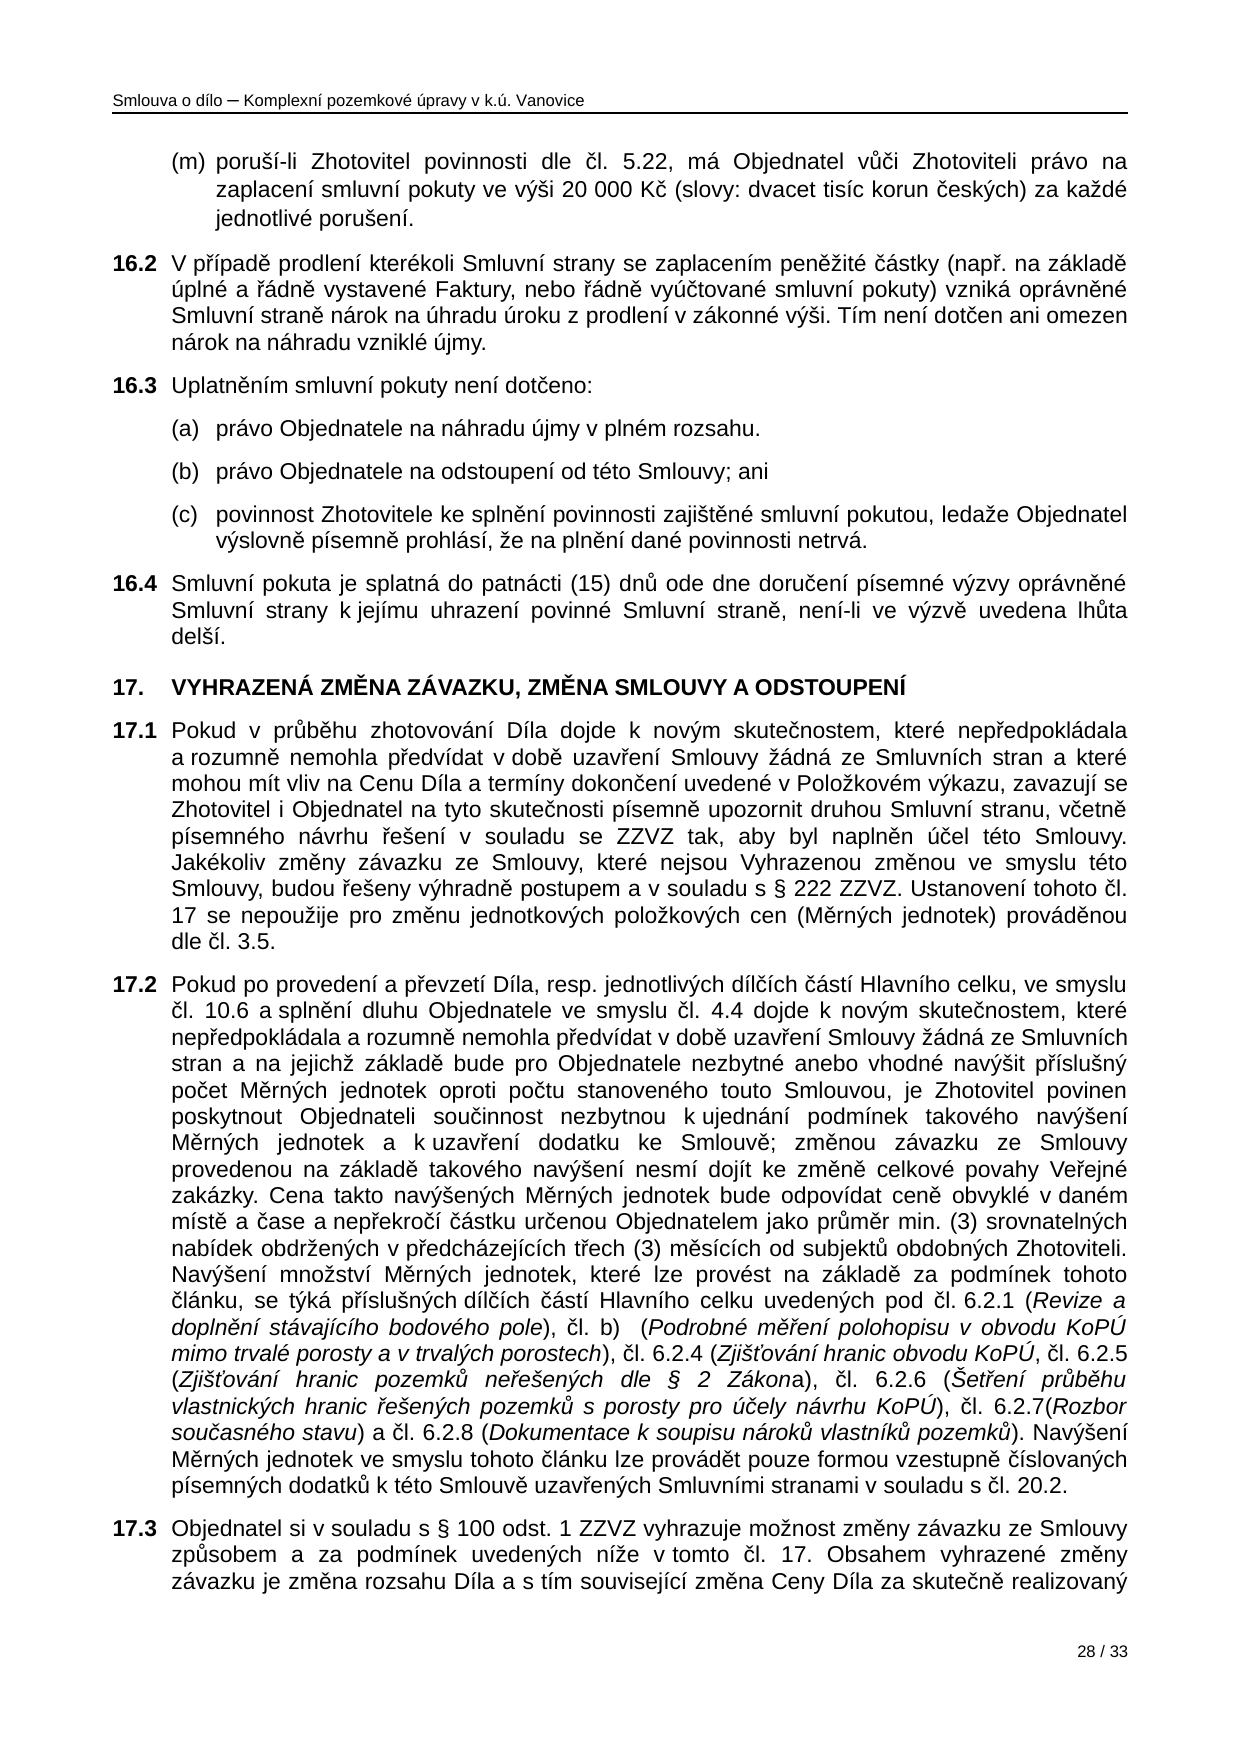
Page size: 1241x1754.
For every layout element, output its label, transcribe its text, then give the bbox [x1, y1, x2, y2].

text Uplatněním smluvní pokuty není dotčeno: [112, 372, 1128, 398]
list povinnost Zhotovitele ke splnění povinnosti zajištěné smluvní pokutou, ledaže Objednatel výslovně písemně prohlásí, že na plnění dané povinnosti netrvá. [171, 501, 1128, 553]
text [112, 1515, 1128, 1594]
list právo Objednatele na odstoupení od této Smlouvy; ani [171, 458, 1128, 484]
text Pokud v průběhu zhotovování Díla dojde k novým skutečnostem, které nepředpokládala a rozumně nemohla předvídat v době uzavření Smlouvy žádná ze Smluvních stran a které mohou mít vliv na Cenu Díla a termíny dokončení uvedené v Položkovém výkazu, zavazují se Zhotovitel i Objednatel na tyto skutečnosti písemně upozornit druhou Smluvní stranu, včetně písemného návrhu řešení v souladu se ZZVZ tak, aby byl naplněn účel této Smlouvy. Jakékoliv změny závazku ze Smlouvy, které nejsou Vyhrazenou změnou ve smyslu této Smlouvy, budou řešeny výhradně postupem a v souladu s § 222 ZZVZ. Ustanovení tohoto čl. 17 se nepoužije pro změnu jednotkových položkových cen (Měrných jednotek) prováděnou dle čl. 3.6. [112, 717, 1128, 954]
text poruší-li Zhotovitel povinnosti dle čl. 5.22, má Objednatel vůči Zhotoviteli právo na zaplacení smluvní pokuty ve výši 20 000 Kč (slovy: dvacet tisíc korun českých) za každé jednotlivé porušení. [171, 148, 1128, 231]
text Vyhrazená změna závazku, změna smlouvy a odstoupení [112, 674, 1128, 701]
list právo Objednatele na náhradu újmy v plném rozsahu. [171, 415, 1128, 441]
text V případě prodlení kterékoli Smluvní strany se zaplacením peněžité částky (např. na základě úplné a řádně vystavené Faktury, nebo řádně vyúčtované smluvní pokuty) vzniká oprávněné Smluvní straně nárok na úhradu úroku z prodlení v zákonné výši. Tím není dotčen ani omezen nárok na náhradu vzniklé újmy. [112, 250, 1128, 355]
text Smluvní pokuta je splatná do patnácti (15) dnů ode dne doručení písemné výzvy oprávněné Smluvní strany k jejímu uhrazení povinné Smluvní straně, není-li ve výzvě uvedena lhůta delší. [112, 570, 1128, 649]
text Pokud po provedení a převzetí Díla, resp. jednotlivých dílčích částí Hlavního celku, ve smyslu čl. 10.6 a splnění dluhu Objednatele ve smyslu čl. 4.4 dojde k novým skutečnostem, které nepředpokládala a rozumně nemohla předvídat v době uzavření Smlouvy žádná ze Smluvních stran a na jejichž základě bude pro Objednatele nezbytné anebo vhodné navýšit příslušný počet Měrných jednotek oproti počtu stanoveného touto Smlouvou, je Zhotovitel povinen poskytnout Objednateli součinnost nezbytnou k ujednání podmínek takového navýšení Měrných jednotek a k uzavření dodatku ke Smlouvě; změnou závazku ze Smlouvy provedenou na základě takového navýšení nesmí dojít ke změně celkové povahy Veřejné zakázky. Cena takto navýšených Měrných jednotek bude odpovídat ceně obvyklé v daném místě a čase a nepřekročí částku určenou Objednatelem jako průměr min. (3) srovnatelných nabídek obdržených v předcházejících třech (3) měsících od subjektů obdobných Zhotoviteli. Navýšení množství Měrných jednotek, které lze provést na základě za podmínek tohoto článku, se týká příslušných dílčích částí Hlavního celku uvedených pod čl. 6.2.1 (Revize a doplnění stávajícího bodového pole), čl. 6.2.2 (Podrobné měření polohopisu v obvodu KoPÚ mimo trvalé porosty a v trvalých porostech), čl. 6.2.4 (Zjišťování hranic obvodu KoPÚ, čl. 6.2.5 (Zjišťování hranic pozemků neřešených dle § 2 Zákona), čl. 6.2.6 (Šetření průběhu vlastnických hranic řešených pozemků s porosty pro účely návrhu KoPÚ), čl. 6.2.7(Rozbor současného stavu) a čl. 6.2.8 (Dokumentace k soupisu nároků vlastníků pozemků). Navýšení Měrných jednotek ve smyslu tohoto článku lze provádět pouze formou vzestupně číslovaných písemných dodatků k této Smlouvě uzavřených Smluvními stranami v souladu s čl. 20.2. [112, 971, 1128, 1498]
